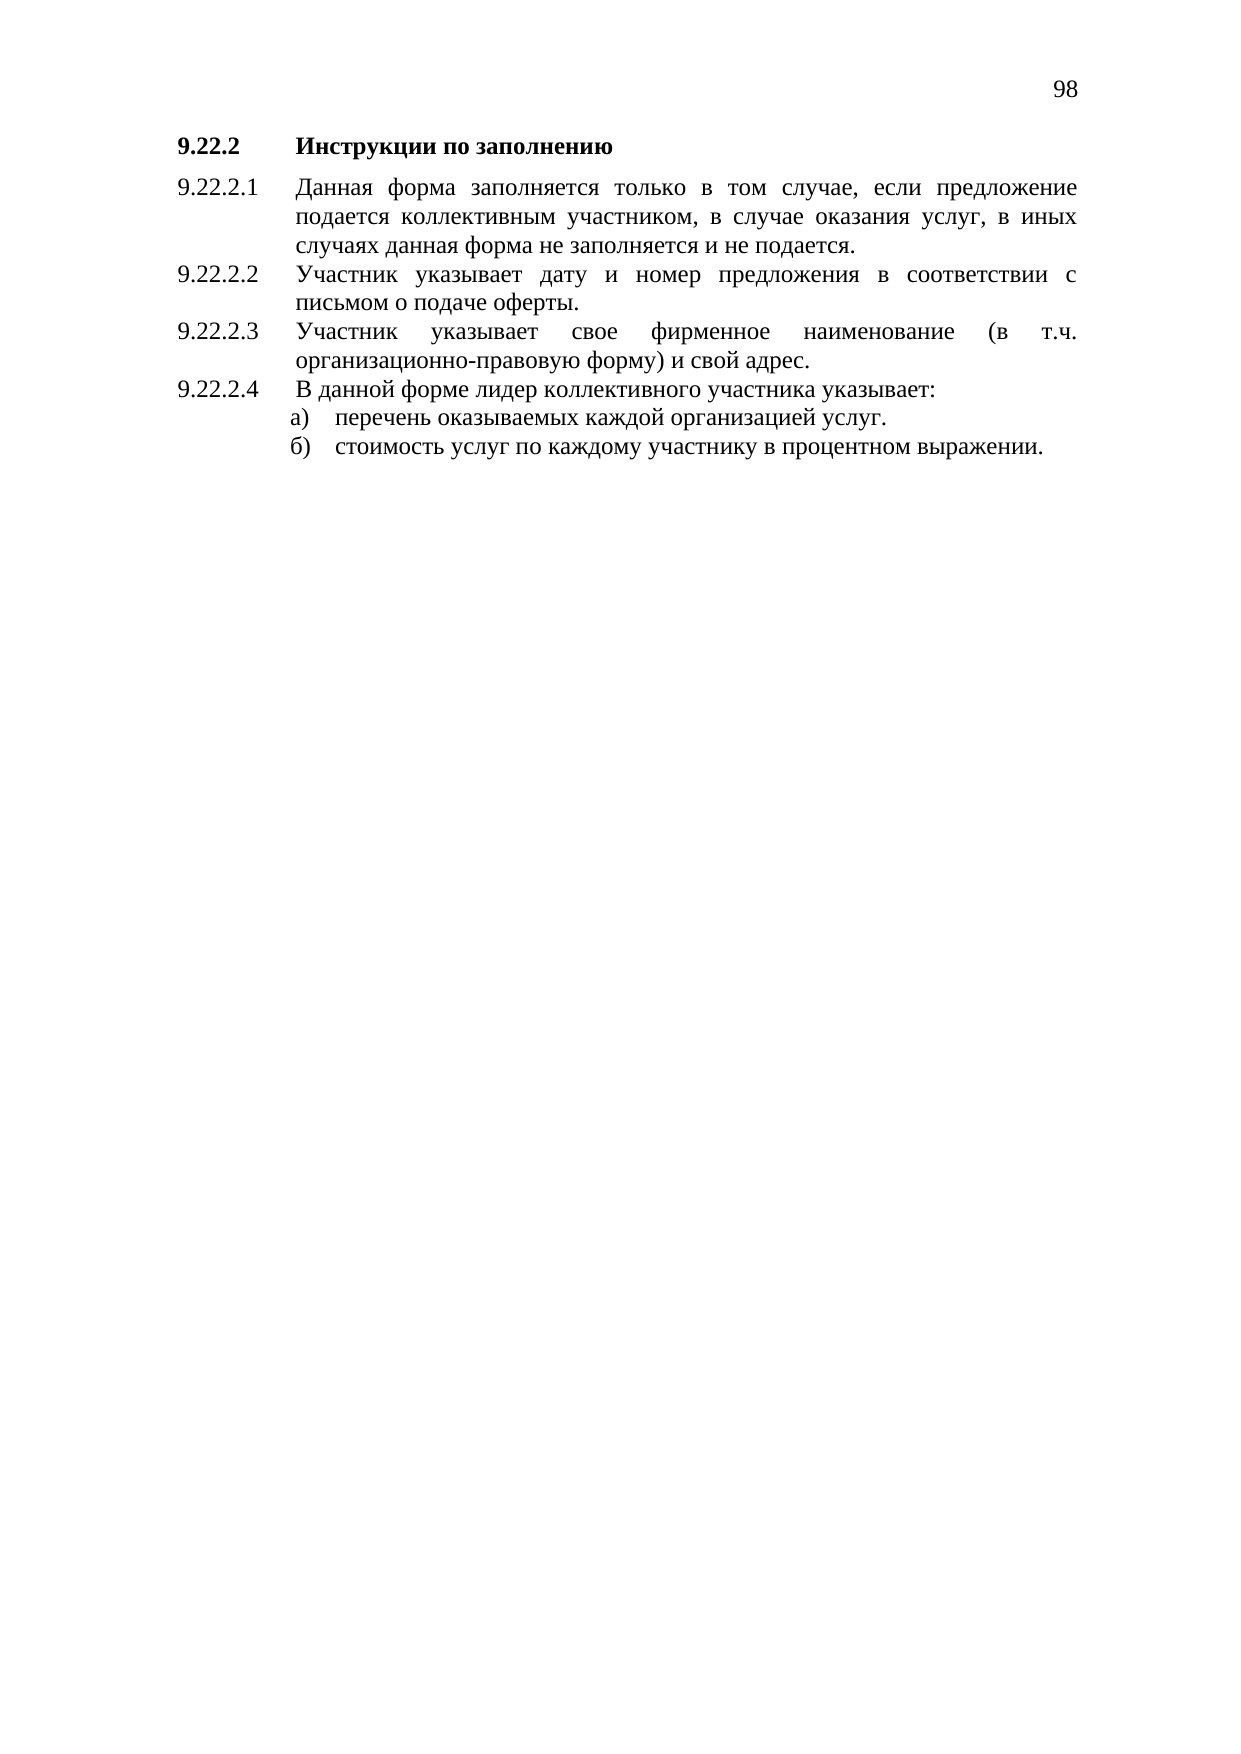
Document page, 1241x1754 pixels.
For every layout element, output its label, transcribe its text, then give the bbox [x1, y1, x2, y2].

list перечень оказываемых каждой организацией услуг. [290, 402, 1078, 431]
list Участник указывает свое фирменное наименование (в т.ч. организационно-правовую форму) и свой адрес. [177, 316, 1078, 374]
list В данной форме лидер коллективного участника указывает: [177, 374, 1078, 402]
list стоимость услуг по каждому участнику в процентном выражении. [290, 431, 1078, 460]
list Данная форма заполняется только в том случае, если предложение подается коллективным участником, в случае оказания услуг, в иных случаях данная форма не заполняется и не подается. [177, 172, 1078, 259]
list Инструкции по заполнению [177, 131, 1078, 160]
list Участник указывает дату и номер предложения в соответствии с письмом о подаче оферты. [177, 259, 1078, 316]
